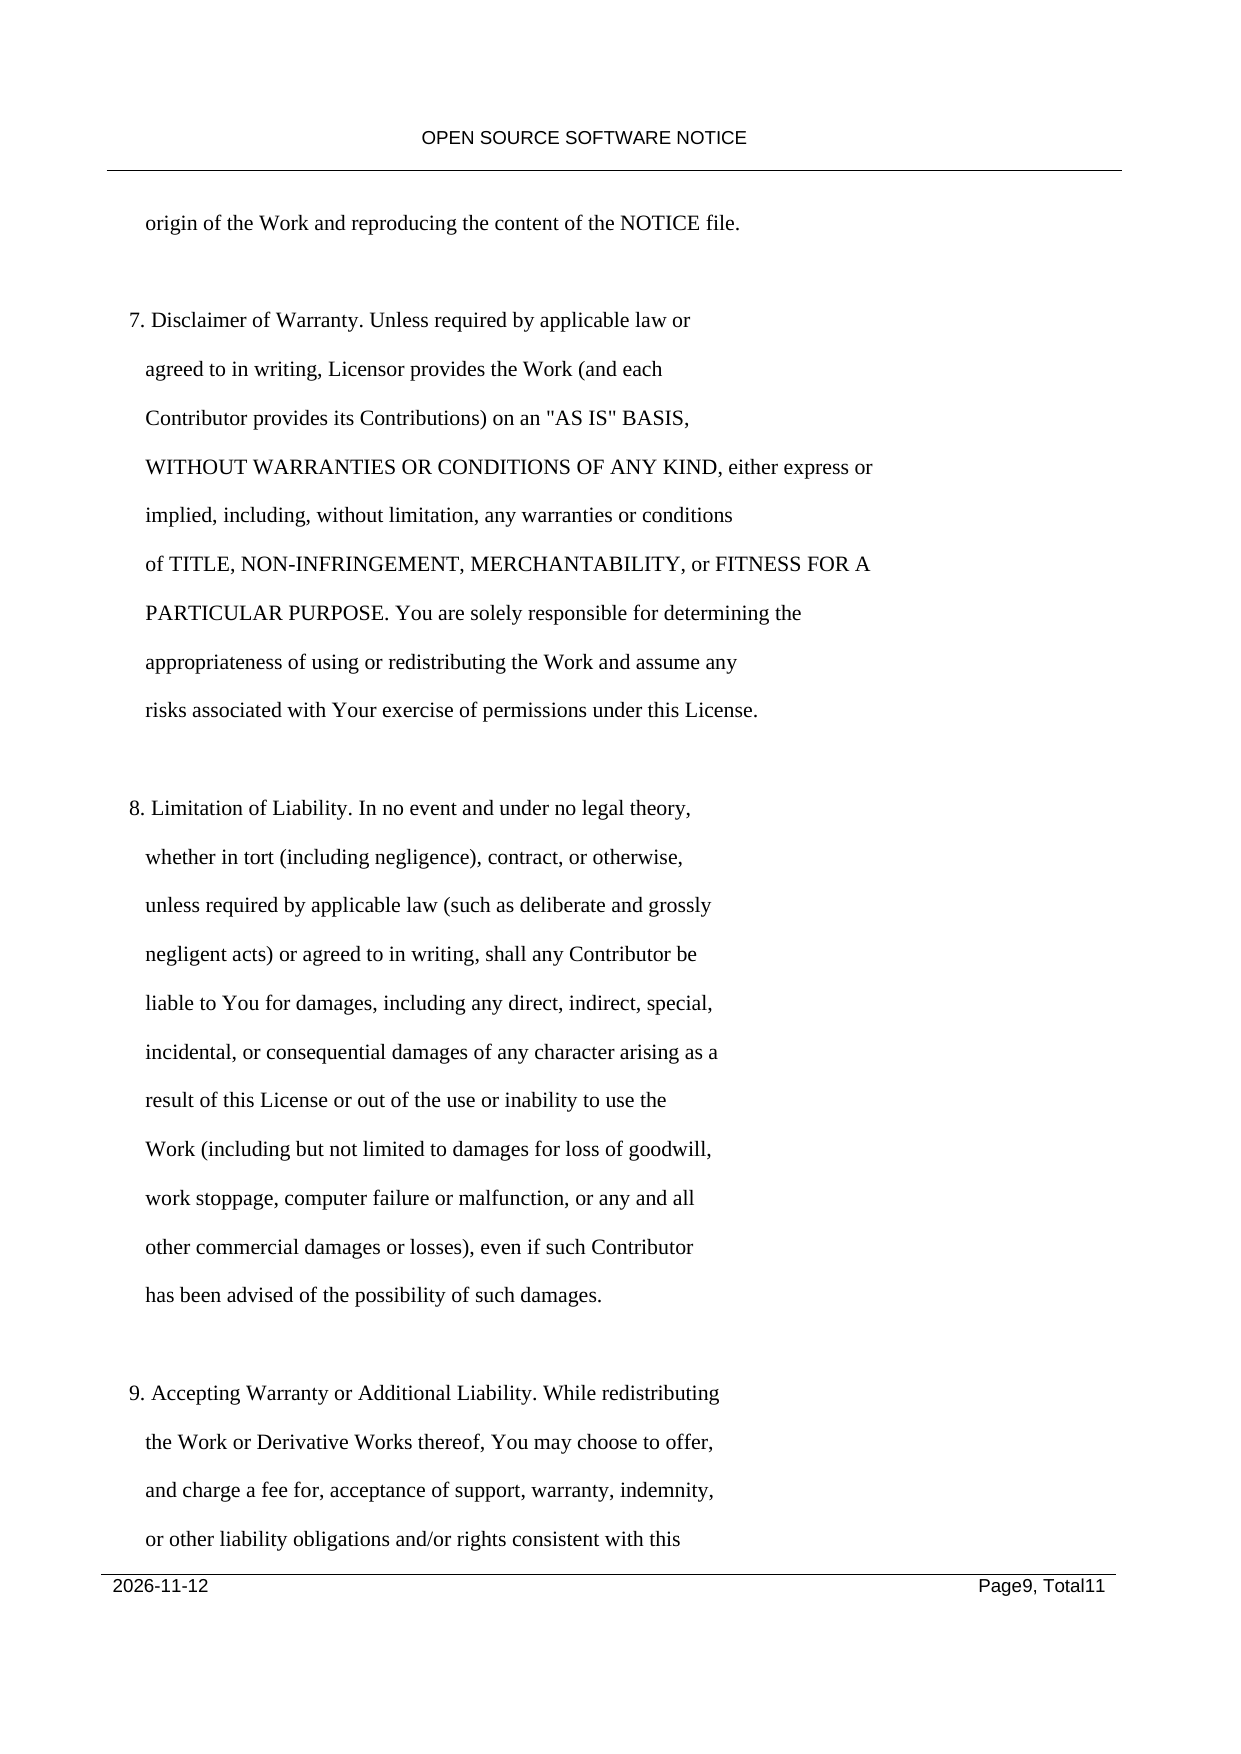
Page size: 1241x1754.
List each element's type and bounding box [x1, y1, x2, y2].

text [112, 206, 1128, 1555]
